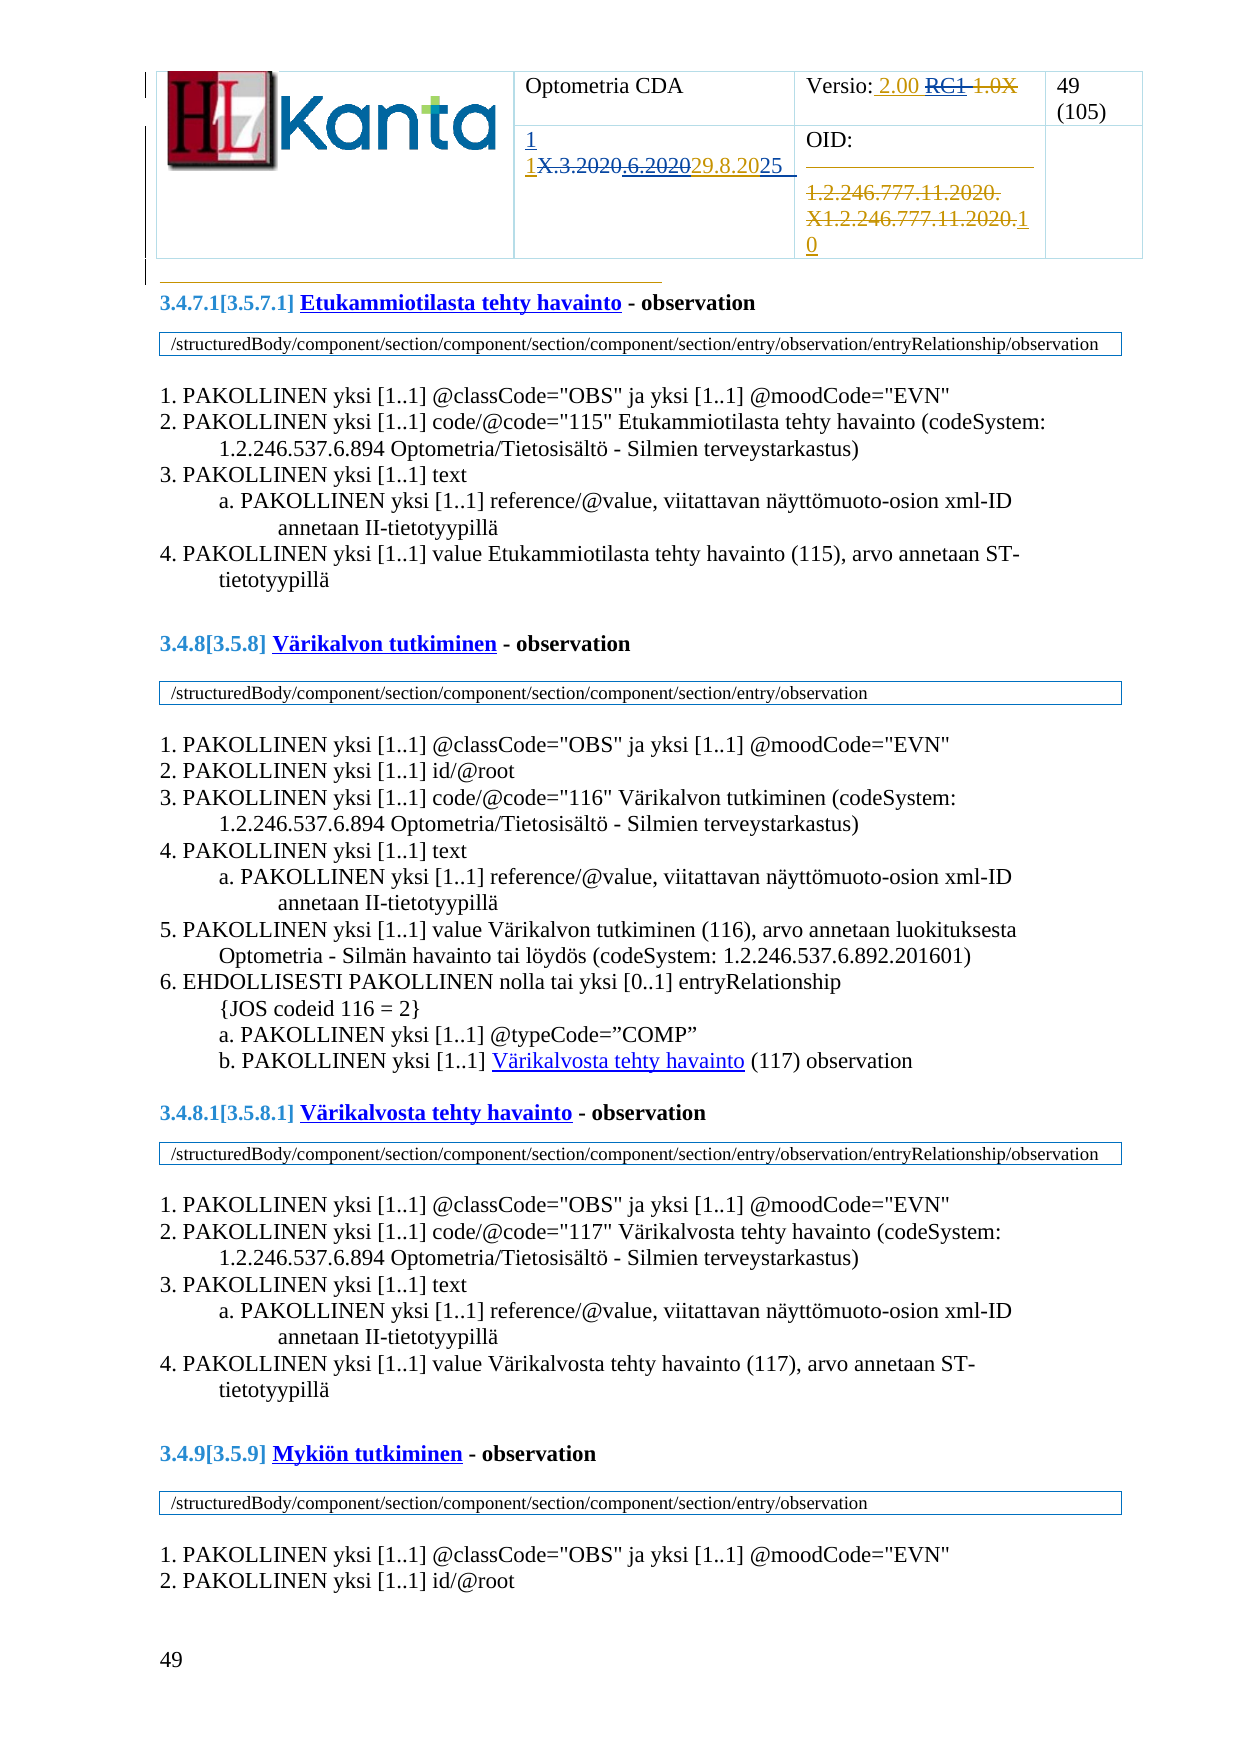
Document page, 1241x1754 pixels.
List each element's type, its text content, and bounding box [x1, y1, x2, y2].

text 2. PAKOLLINEN yksi [1..1] id/@root [159, 1567, 1081, 1594]
text 4. PAKOLLINEN yksi [1..1] value Värikalvosta tehty havainto (117), arvo annetaan ST-tietotyypillä [159, 1350, 1081, 1402]
text 2. PAKOLLINEN yksi [1..1] id/@root [159, 758, 1081, 784]
text a. PAKOLLINEN yksi [1..1] reference/@value, viitattavan näyttömuoto-osion xml-ID annetaan II-tietotyypillä [218, 487, 1081, 540]
picture [281, 96, 496, 150]
subtitle Etukammiotilasta tehty havainto - observation [159, 289, 1081, 316]
text 3. PAKOLLINEN yksi [1..1] text [159, 461, 1081, 487]
text a. PAKOLLINEN yksi [1..1] reference/@value, viitattavan näyttömuoto-osion xml-ID annetaan II-tietotyypillä [218, 863, 1081, 916]
table_header /structuredBody/component/section/component/section/component/section/entry/observation/entryRelationship/observation [160, 333, 1121, 354]
text 4. PAKOLLINEN yksi [1..1] value Etukammiotilasta tehty havainto (115), arvo annetaan ST-tietotyypillä [159, 540, 1081, 593]
text a. PAKOLLINEN yksi [1..1] @typeCode=”COMP” [218, 1021, 1081, 1047]
text 2. PAKOLLINEN yksi [1..1] code/@code="117" Värikalvosta tehty havainto (codeSystem: 1.2.246.537.6.894 Optometria/Tietosisältö - Silmien terveystarkastus) [159, 1218, 1081, 1271]
text 4. PAKOLLINEN yksi [1..1] text [159, 837, 1081, 863]
text 1. PAKOLLINEN yksi [1..1] @classCode="OBS" ja yksi [1..1] @moodCode="EVN" [159, 731, 1081, 758]
picture [167, 71, 279, 171]
text 3. PAKOLLINEN yksi [1..1] text [159, 1271, 1081, 1297]
text 1. PAKOLLINEN yksi [1..1] @classCode="OBS" ja yksi [1..1] @moodCode="EVN" [159, 1192, 1081, 1218]
text 6. EHDOLLISESTI PAKOLLINEN nolla tai yksi [0..1] entryRelationship [159, 968, 1081, 995]
text {JOS codeid 116 = 2} [218, 995, 1081, 1021]
table_header /structuredBody/component/section/component/section/component/section/entry/observation [160, 682, 1121, 704]
table_header /structuredBody/component/section/component/section/component/section/entry/observation [160, 1492, 1121, 1513]
text 5. PAKOLLINEN yksi [1..1] value Värikalvon tutkiminen (116), arvo annetaan luokituksesta Optometria - Silmän havainto tai löydös (codeSystem: 1.2.246.537.6.892.201601) [159, 916, 1081, 968]
text a. PAKOLLINEN yksi [1..1] reference/@value, viitattavan näyttömuoto-osion xml-ID annetaan II-tietotyypillä [218, 1297, 1081, 1350]
subtitle Värikalvosta tehty havainto - observation [159, 1099, 1081, 1125]
text 2. PAKOLLINEN yksi [1..1] code/@code="115" Etukammiotilasta tehty havainto (codeSystem: 1.2.246.537.6.894 Optometria/Tietosisältö - Silmien terveystarkastus) [159, 408, 1081, 461]
text b. PAKOLLINEN yksi [1..1] Värikalvosta tehty havainto (117) observation [218, 1047, 1081, 1074]
text 1. PAKOLLINEN yksi [1..1] @classCode="OBS" ja yksi [1..1] @moodCode="EVN" [159, 1541, 1081, 1567]
subtitle Mykiön tutkiminen - observation [159, 1440, 1081, 1466]
table_header /structuredBody/component/section/component/section/component/section/entry/observation/entryRelationship/observation [160, 1143, 1121, 1164]
text 1. PAKOLLINEN yksi [1..1] @classCode="OBS" ja yksi [1..1] @moodCode="EVN" [159, 382, 1081, 408]
text 3. PAKOLLINEN yksi [1..1] code/@code="116" Värikalvon tutkiminen (codeSystem: 1.2.246.537.6.894 Optometria/Tietosisältö - Silmien terveystarkastus) [159, 784, 1081, 837]
subtitle Värikalvon tutkiminen - observation [159, 630, 1081, 657]
